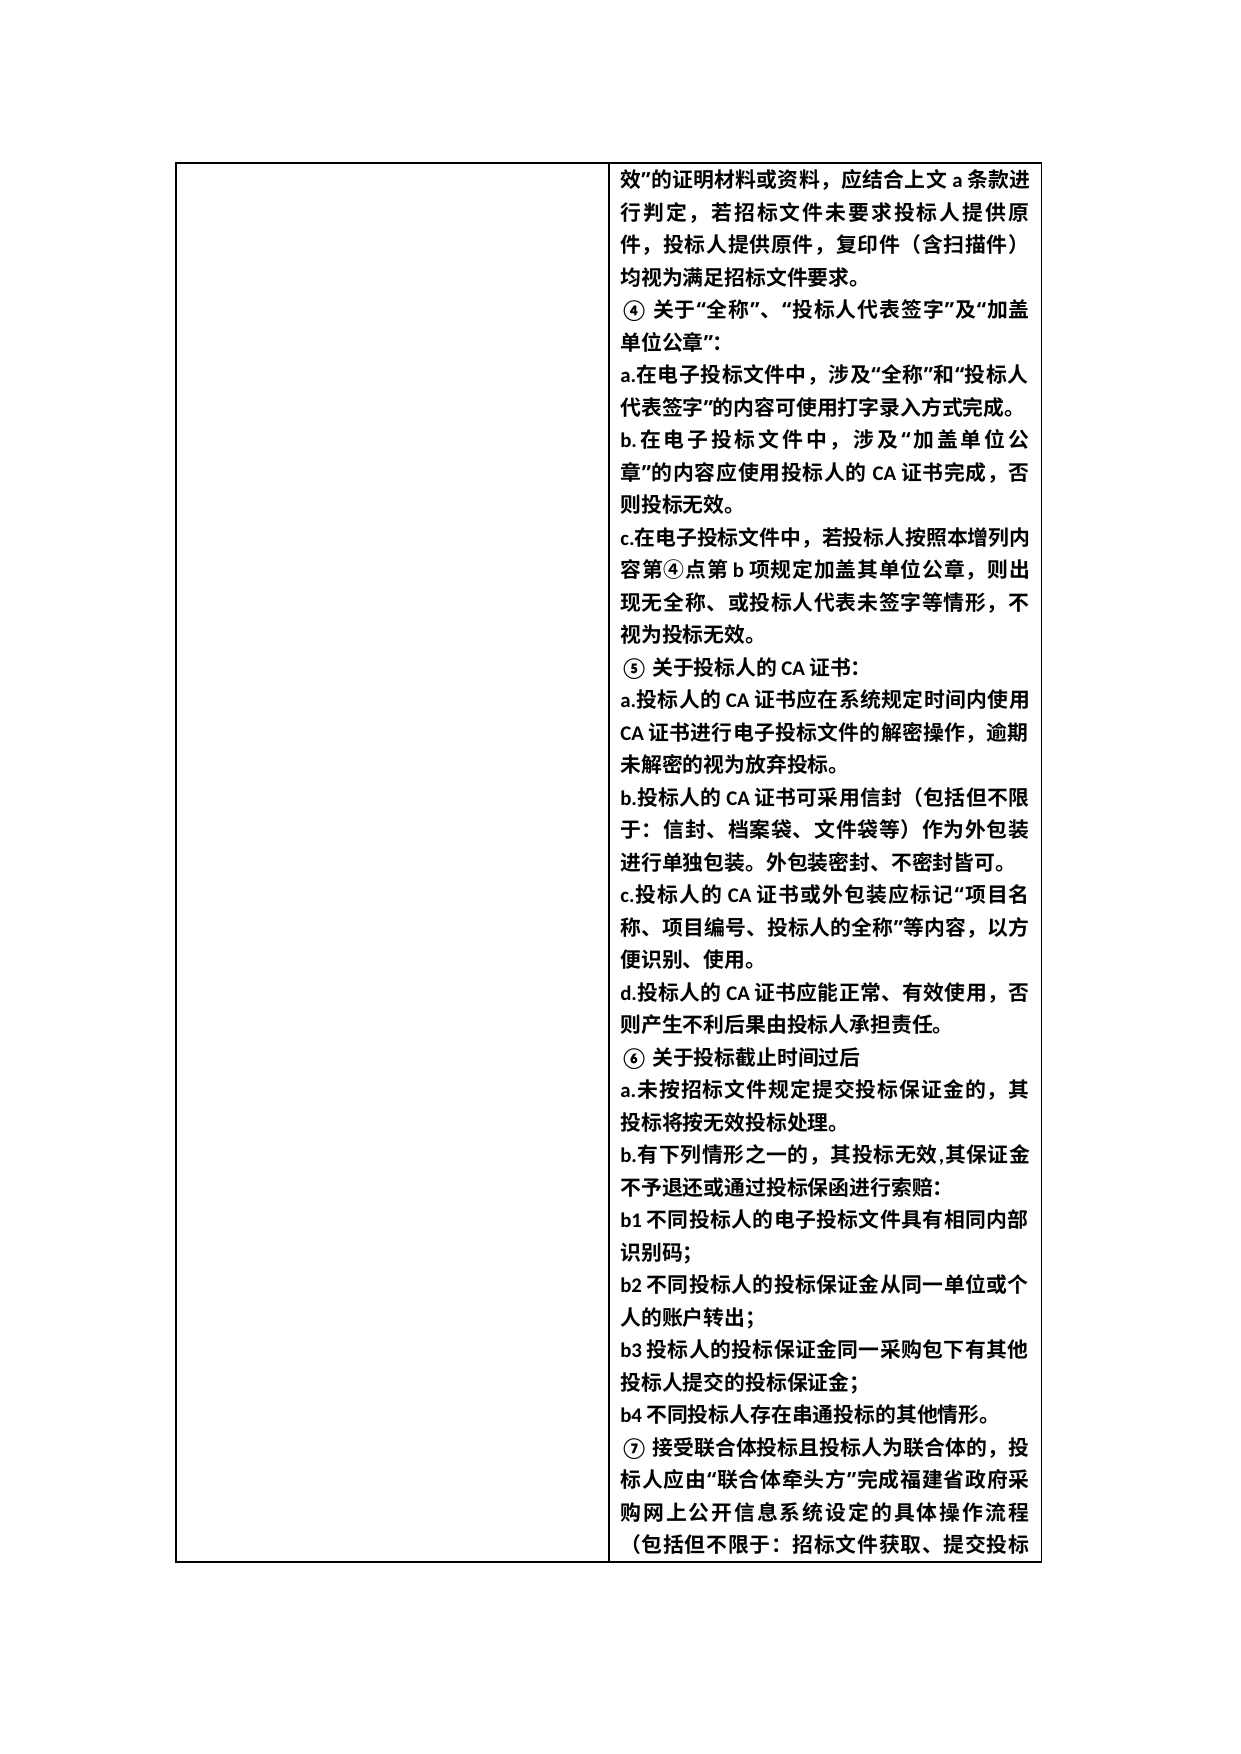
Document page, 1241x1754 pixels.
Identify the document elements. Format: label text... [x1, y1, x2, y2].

table_cell 1 [177, 164, 608, 1561]
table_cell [610, 164, 1041, 1561]
